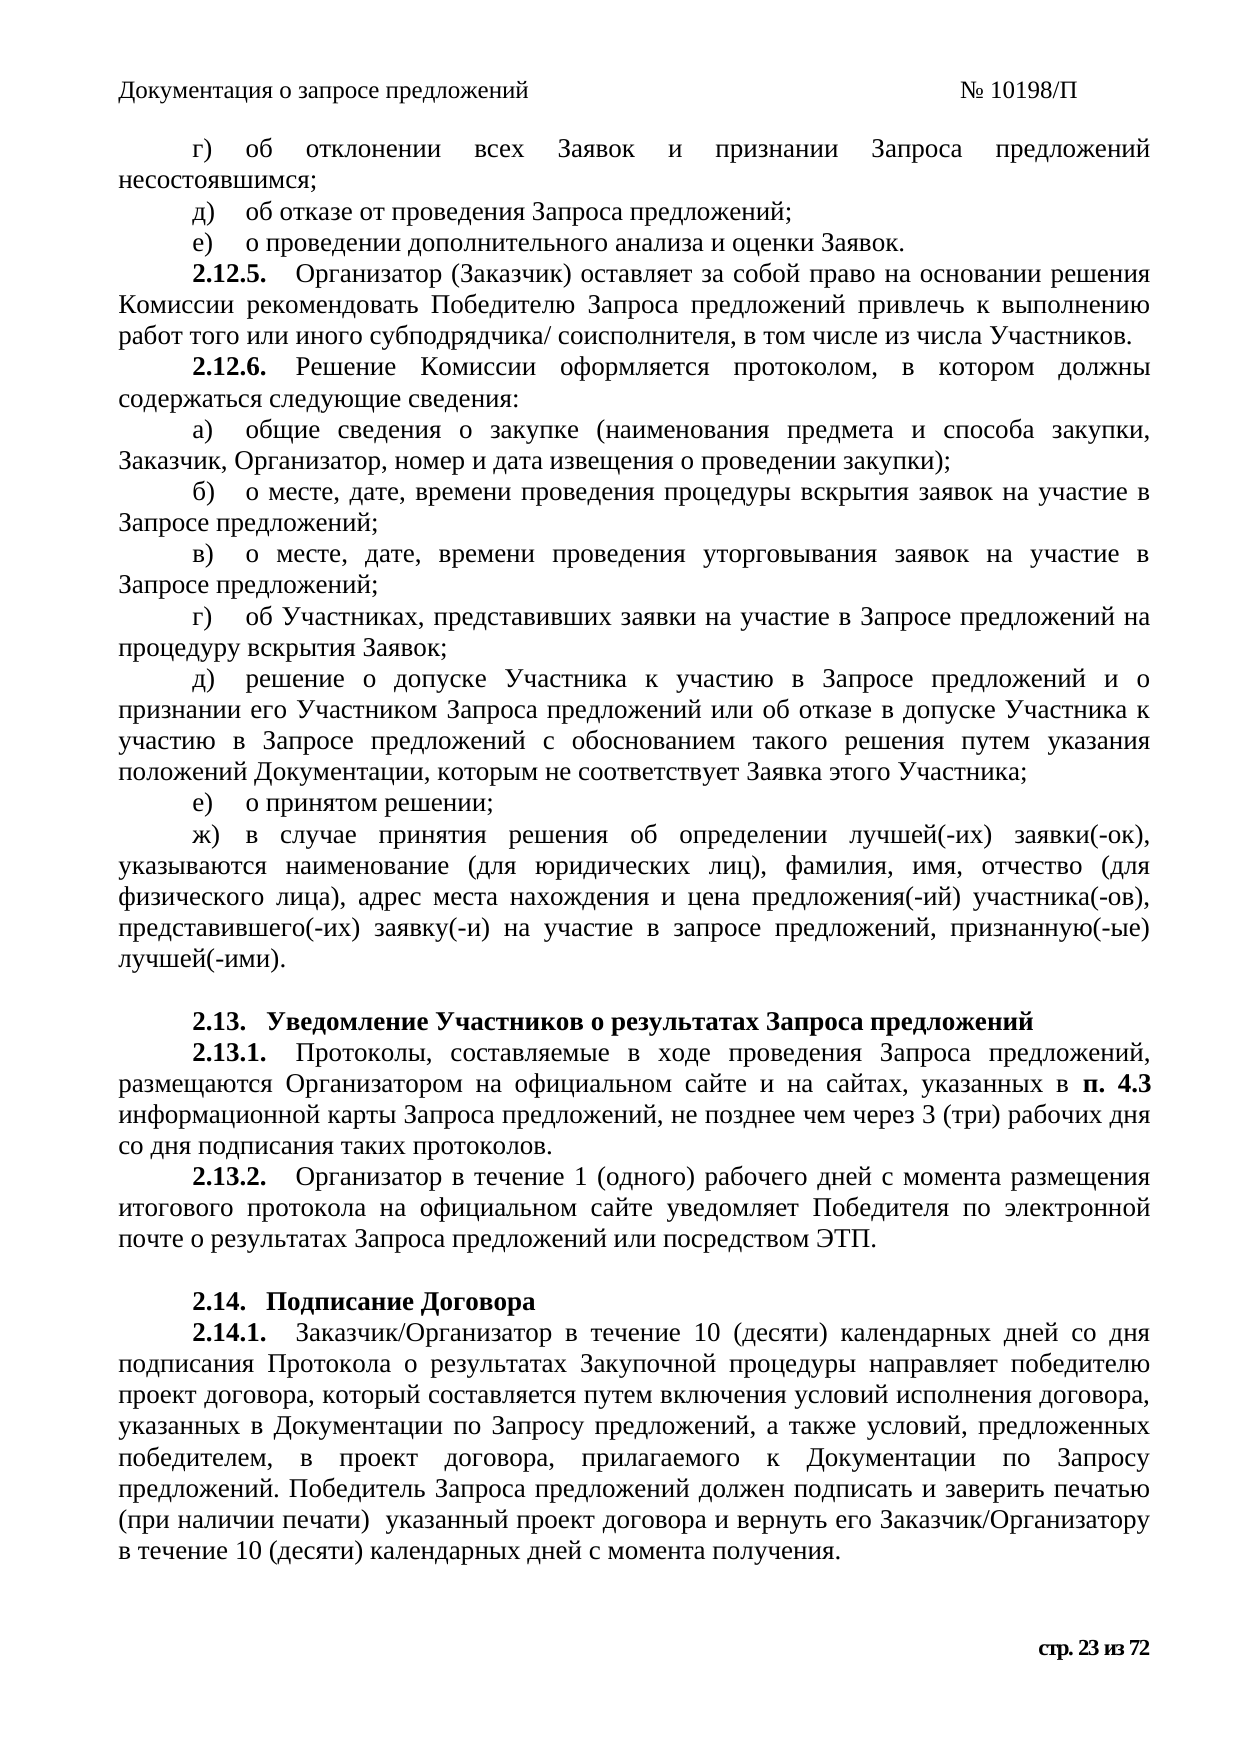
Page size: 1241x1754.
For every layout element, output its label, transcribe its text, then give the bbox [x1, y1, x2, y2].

list общие сведения о закупке (наименования предмета и способа закупки, Заказчик, Организатор, номер и дата извещения о проведении закупки); [118, 413, 1152, 475]
list Организатор (Заказчик) оставляет за собой право на основании решения Комиссии рекомендовать Победителю Запроса предложений привлечь к выполнению работ того или иного субподрядчика/ соисполнителя, в том числе из числа Участников. [118, 257, 1152, 351]
list об отклонении всех Заявок и признании Запроса предложений несостоявшимся; [118, 132, 1152, 195]
list о принятом решении; [118, 787, 1152, 818]
list Заказчик/Организатор в течение 10 (десяти) календарных дней со дня подписания Протокола о результатах Закупочной процедуры направляет победителю проект договора, который составляется путем включения условий исполнения договора, указанных в Документации по Запросу предложений, а также условий, предложенных победителем, в проект договора, прилагаемого к Документации по Запросу предложений. Победитель Запроса предложений должен подписать и заверить печатью (при наличии печати) указанный проект договора и вернуть его Заказчик/Организатору в течение 10 (десяти) календарных дней с момента получения. [118, 1316, 1152, 1565]
list о проведении дополнительного анализа и оценки Заявок. [118, 226, 1152, 257]
list в случае принятия решения об определении лучшей(-их) заявки(-ок), указываются наименование (для юридических лиц), фамилия, имя, отчество (для физического лица), адрес места нахождения и цена предложения(-ий) участника(-ов), представившего(-их) заявку(-и) на участие в запросе предложений, признанную(-ые) лучшей(-ими). [118, 818, 1152, 973]
list о месте, дате, времени проведения процедуры вскрытия заявок на участие в Запросе предложений; [118, 475, 1152, 537]
list Организатор в течение 1 (одного) рабочего дней с момента размещения итогового протокола на официальном сайте уведомляет Победителя по электронной почте о результатах Запроса предложений или посредством ЭТП. [118, 1160, 1152, 1254]
list решение о допуске Участника к участию в Запросе предложений и о признании его Участником Запроса предложений или об отказе в допуске Участника к участию в Запросе предложений с обоснованием такого решения путем указания положений Документации, которым не соответствует Заявка этого Участника; [118, 662, 1152, 787]
list Решение Комиссии оформляется протоколом, в котором должны содержаться следующие сведения: [118, 351, 1152, 413]
subtitle Уведомление Участников о результатах Запроса предложений [118, 1004, 1152, 1036]
subtitle Подписание Договора [118, 1285, 1152, 1316]
list о месте, дате, времени проведения уторговывания заявок на участие в Запросе предложений; [118, 537, 1152, 600]
list об отказе от проведения Запроса предложений; [118, 195, 1152, 226]
list об Участниках, представивших заявки на участие в Запросе предложений на процедуру вскрытия Заявок; [118, 600, 1152, 662]
list Протоколы, составляемые в ходе проведения Запроса предложений, размещаются Организатором на официальном сайте и на сайтах, указанных в п. 4.3 информационной карты Запроса предложений, не позднее чем через 3 (три) рабочих дня со дня подписания таких протоколов. [118, 1036, 1152, 1160]
